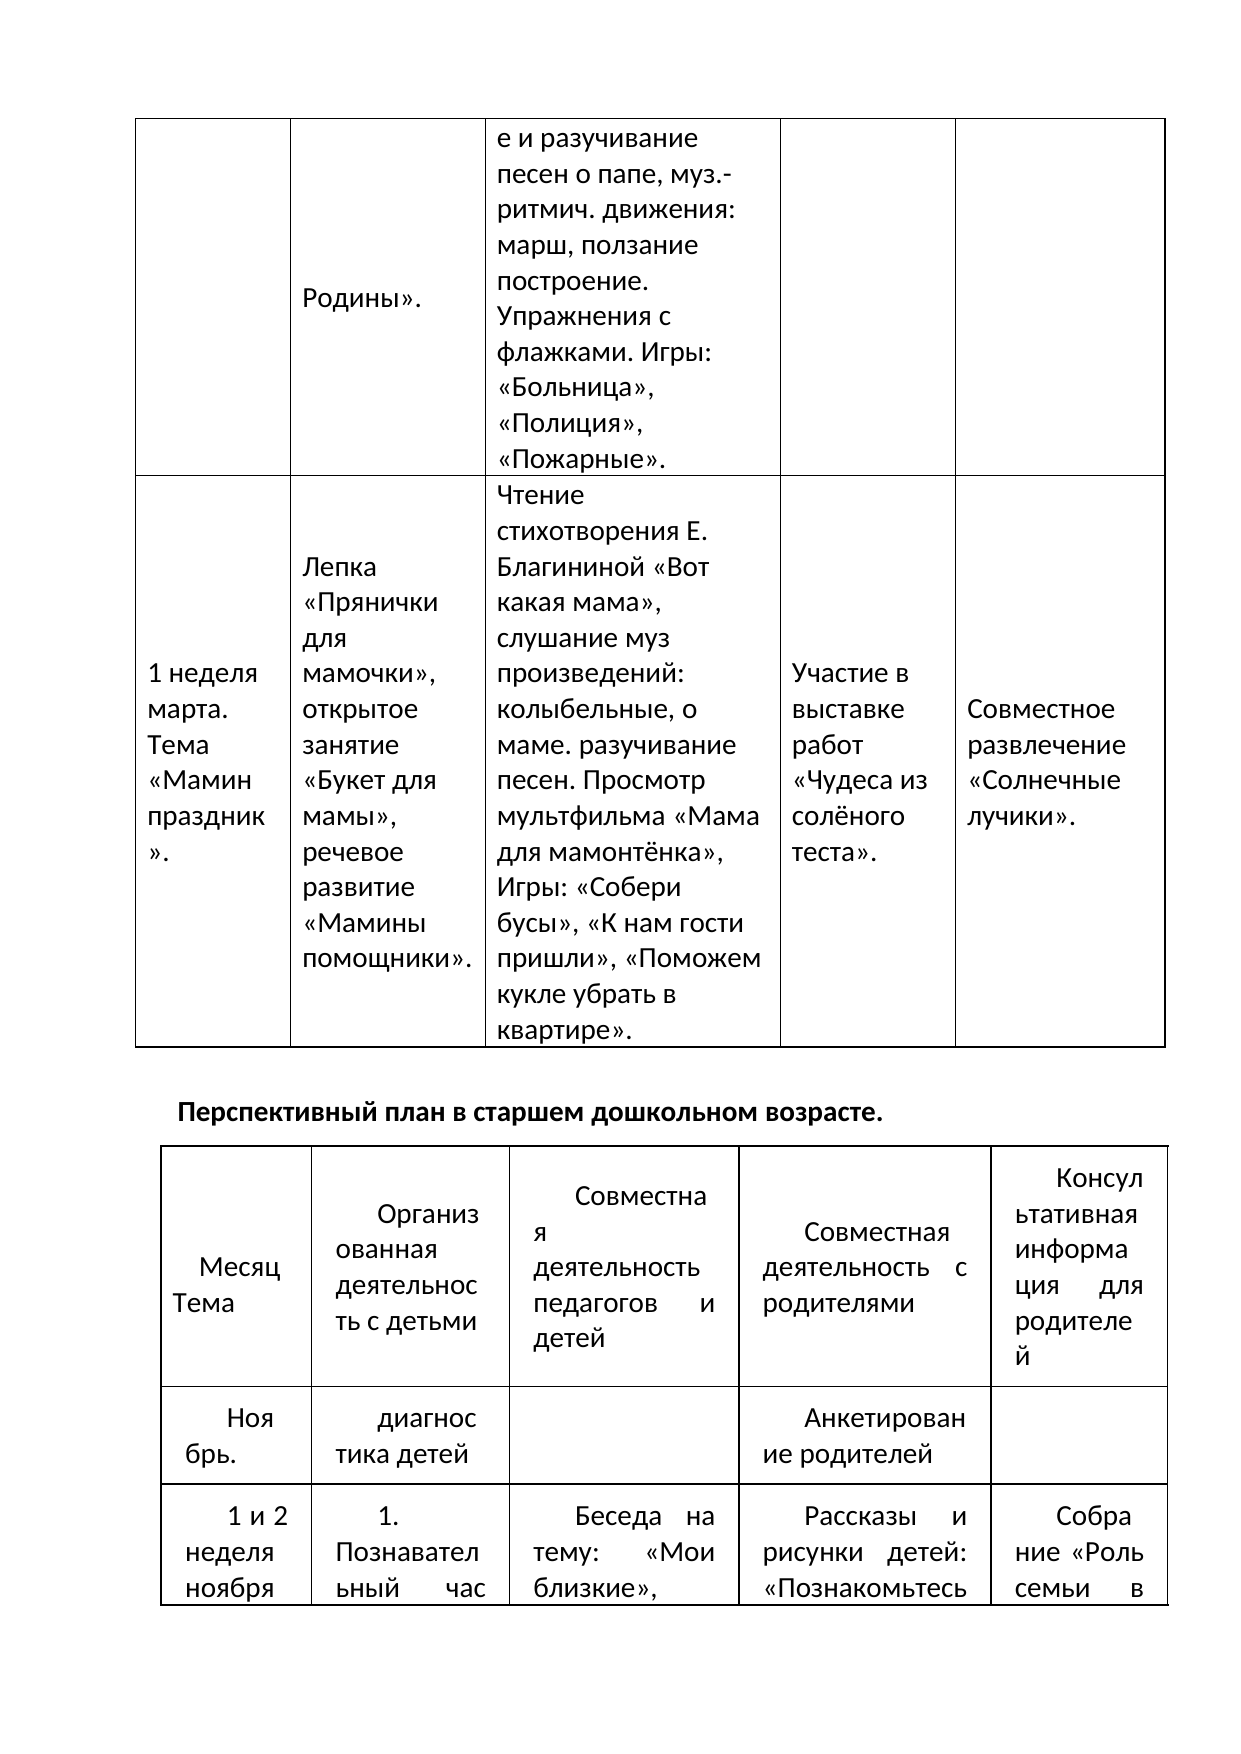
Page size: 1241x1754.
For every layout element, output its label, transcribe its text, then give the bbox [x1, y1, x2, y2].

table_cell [781, 119, 955, 475]
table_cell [162, 1485, 311, 1604]
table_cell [291, 119, 485, 475]
table_header Совместная деятельность педагогов и детей [510, 1147, 738, 1386]
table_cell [740, 1485, 990, 1604]
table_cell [510, 1485, 738, 1604]
table_cell 1 неделя марта. Тема «Мамин праздник». [136, 476, 290, 1046]
text Перспективный план в старшем дошкольном возрасте. [177, 1093, 1152, 1128]
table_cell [486, 119, 780, 475]
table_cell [956, 119, 1164, 475]
table_cell Лепка «Прянички для мамочки», открытое занятие «Букет для мамы», речевое развитие «Мамины помощники». [291, 476, 485, 1046]
table_cell Чтение стихотворения Е. Благининой «Вот какая мама», слушание муз произведений: колыбельные, о маме. разучивание песен. Просмотр мультфильма «Мама для мамонтёнка», Игры: «Собери бусы», «К нам гости пришли», «Поможем кукле убрать в квартире». [486, 476, 780, 1046]
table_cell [136, 119, 290, 475]
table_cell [312, 1485, 509, 1604]
table_cell Совместное развлечение «Солнечные лучики». [956, 476, 1164, 1046]
table_header Месяц Тема [162, 1147, 311, 1386]
table_cell диагностика детей [312, 1387, 509, 1483]
table_header Консультативная информация для родителей [992, 1147, 1167, 1386]
table_header Организованная деятельность с детьми [312, 1147, 509, 1386]
table_cell Участие в выставке работ «Чудеса из солёного теста». [781, 476, 955, 1046]
table_cell [992, 1387, 1167, 1483]
table_cell Анкетирование родителей [740, 1387, 990, 1483]
table_header Совместная деятельность с родителями [740, 1147, 990, 1386]
table_cell [510, 1387, 738, 1483]
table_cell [992, 1485, 1167, 1604]
table_cell Ноябрь. [162, 1387, 311, 1483]
